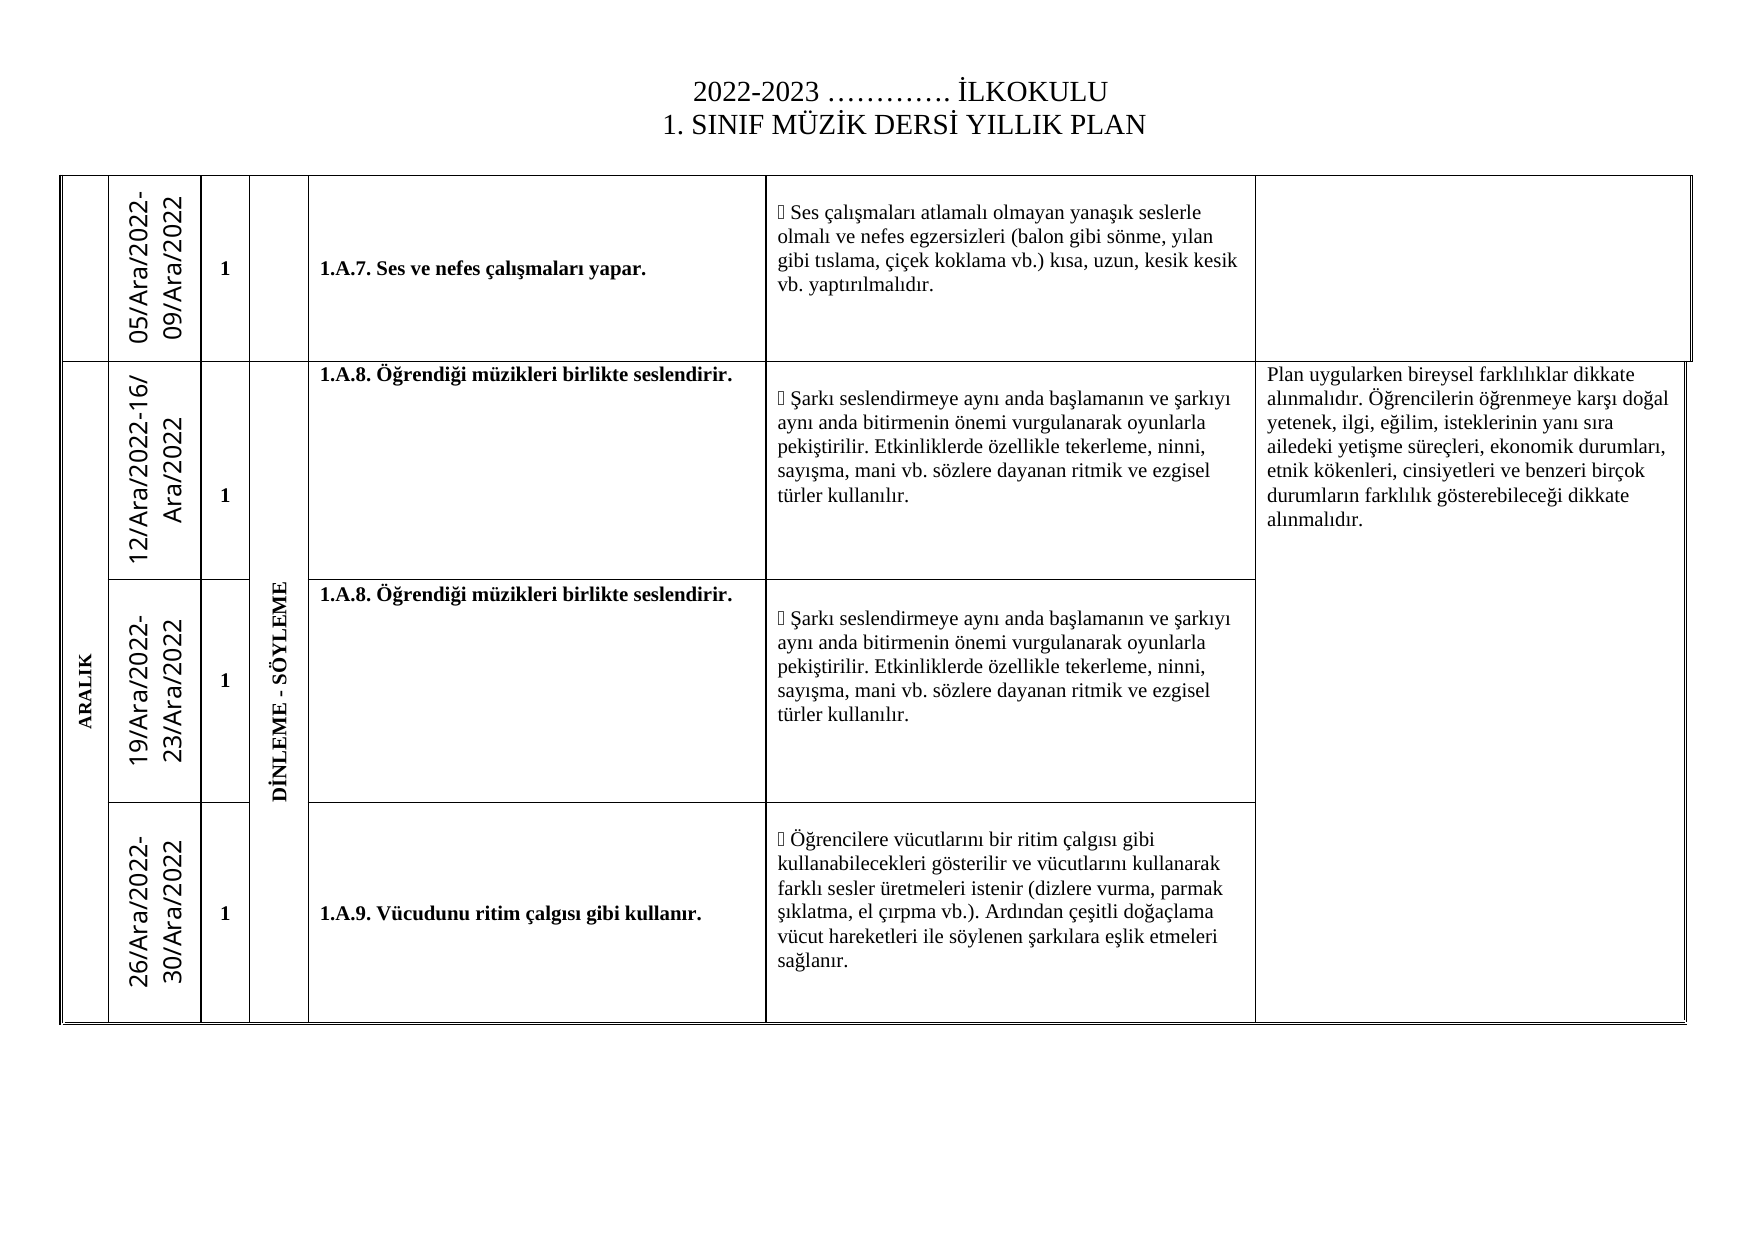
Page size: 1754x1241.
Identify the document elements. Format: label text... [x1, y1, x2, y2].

table_cell 1 [202, 580, 249, 802]
table_cell Şarkı seslendirmeye aynı anda başlamanın ve şarkıyı aynı anda bitirmenin önemi vurgulanarak oyunlarla pekiştirilir. Etkinliklerde özellikle tekerleme, ninni, sayışma, mani vb. sözlere dayanan ritmik ve ezgisel türler kullanılır. [767, 362, 1255, 579]
table_cell 1 [202, 803, 249, 1022]
table_cell 26/Ara/2022-30/Ara/2022 [109, 803, 200, 1022]
table_cell 1.A.9. Vücudunu ritim çalgısı gibi kullanır. [309, 803, 765, 1022]
table_cell 1 [202, 362, 249, 579]
table_cell 1 [202, 176, 249, 361]
table_cell Şarkı seslendirmeye aynı anda başlamanın ve şarkıyı aynı anda bitirmenin önemi vurgulanarak oyunlarla pekiştirilir. Etkinliklerde özellikle tekerleme, ninni, sayışma, mani vb. sözlere dayanan ritmik ve ezgisel türler kullanılır. [767, 580, 1255, 802]
table_cell 19/Ara/2022-23/Ara/2022 [109, 580, 200, 802]
table_cell 05/Ara/2022-09/Ara/2022 [109, 176, 200, 361]
table_cell 1.A.7. Ses ve nefes çalışmaları yapar. [309, 176, 765, 361]
table_cell 1.A.8. Öğrendiği müzikleri birlikte seslendirir. [309, 580, 765, 802]
table_cell 1.A.8. Öğrendiği müzikleri birlikte seslendirir. [309, 362, 765, 579]
table_cell DİNLEME - SÖYLEME [250, 362, 308, 1022]
table_cell Ses çalışmaları atlamalı olmayan yanaşık seslerle olmalı ve nefes egzersizleri (balon gibi sönme, yılan gibi tıslama, çiçek koklama vb.) kısa, uzun, kesik kesik vb. yaptırılmalıdır. [767, 176, 1255, 361]
table_cell ARALIK [63, 362, 108, 1022]
table_cell 12/Ara/2022-16/Ara/2022 [109, 362, 200, 579]
